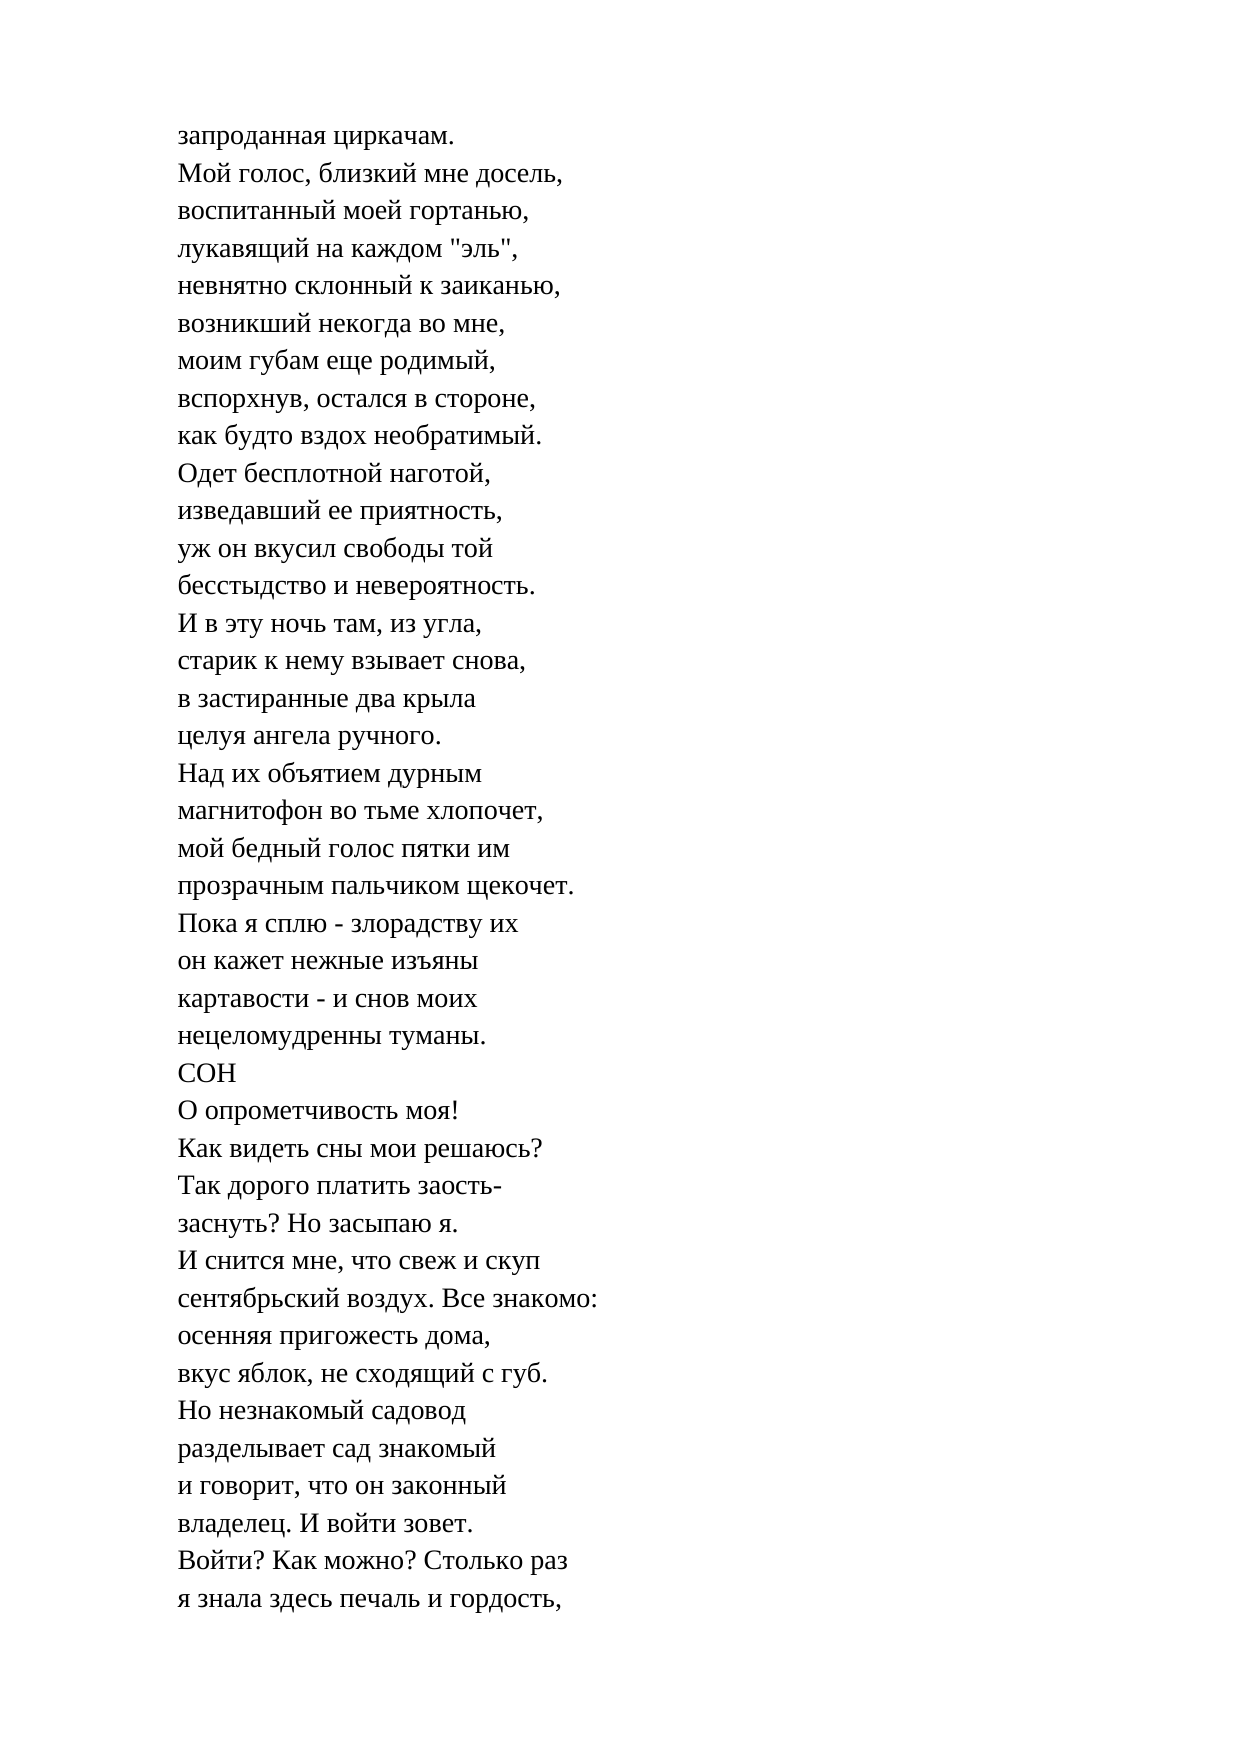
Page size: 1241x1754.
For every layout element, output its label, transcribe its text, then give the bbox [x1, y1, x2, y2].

text Пока я сплю - злорадству их [177, 906, 1152, 938]
text И в эту ночь там, из угла, [177, 606, 1152, 638]
text возникший некогда во мне, [177, 306, 1152, 338]
text заснуть? Но засыпаю я. [177, 1206, 1152, 1238]
text магнитофон во тьме хлопочет, [177, 793, 1152, 826]
text мой бедный голос пятки им [177, 831, 1152, 863]
text невнятно склонный к заиканью, [177, 268, 1152, 301]
text Как видеть сны мои решаюсь? [177, 1131, 1152, 1163]
text целуя ангела ручного. [177, 718, 1152, 751]
text прозрачным пальчиком щекочет. [177, 868, 1152, 901]
text и говорит, что он законный [177, 1468, 1152, 1501]
text запроданная циркачам. [177, 118, 1152, 151]
text бесстыдство и невероятность. [177, 568, 1152, 601]
text как будто вздох необратимый. [177, 418, 1152, 451]
text И снится мне, что свеж и скуп [177, 1243, 1152, 1276]
text уж он вкусил свободы той [177, 531, 1152, 563]
text сентябрьский воздух. Все знакомо: [177, 1281, 1152, 1313]
text он кажет нежные изъяны [177, 943, 1152, 976]
text О опрометчивость моя! [177, 1093, 1152, 1126]
text нецеломудренны туманы. [177, 1018, 1152, 1051]
text Так дорого платить заость- [177, 1168, 1152, 1201]
text Мой голос, близкий мне досель, [177, 156, 1152, 188]
text Но незнакомый садовод [177, 1393, 1152, 1426]
text воспитанный моей гортанью, [177, 193, 1152, 226]
text Войти? Как можно? Столько раз [177, 1543, 1152, 1576]
text вспорхнув, остался в стороне, [177, 381, 1152, 413]
text Одет бесплотной наготой, [177, 456, 1152, 488]
text разделывает сад знакомый [177, 1431, 1152, 1463]
text вкус яблок, не сходящий с губ. [177, 1356, 1152, 1388]
text Над их объятием дурным [177, 756, 1152, 788]
text моим губам еще родимый, [177, 343, 1152, 376]
text старик к нему взывает снова, [177, 643, 1152, 676]
text в застиранные два крыла [177, 681, 1152, 713]
text картавости - и снов моих [177, 981, 1152, 1013]
text я знала здесь печаль и гордость, [177, 1581, 1152, 1613]
text владелец. И войти зовет. [177, 1506, 1152, 1538]
text СОН [177, 1056, 1152, 1088]
text лукавящий на каждом "эль", [177, 231, 1152, 263]
text осенняя пригожесть дома, [177, 1318, 1152, 1351]
text изведавший ее приятность, [177, 493, 1152, 526]
